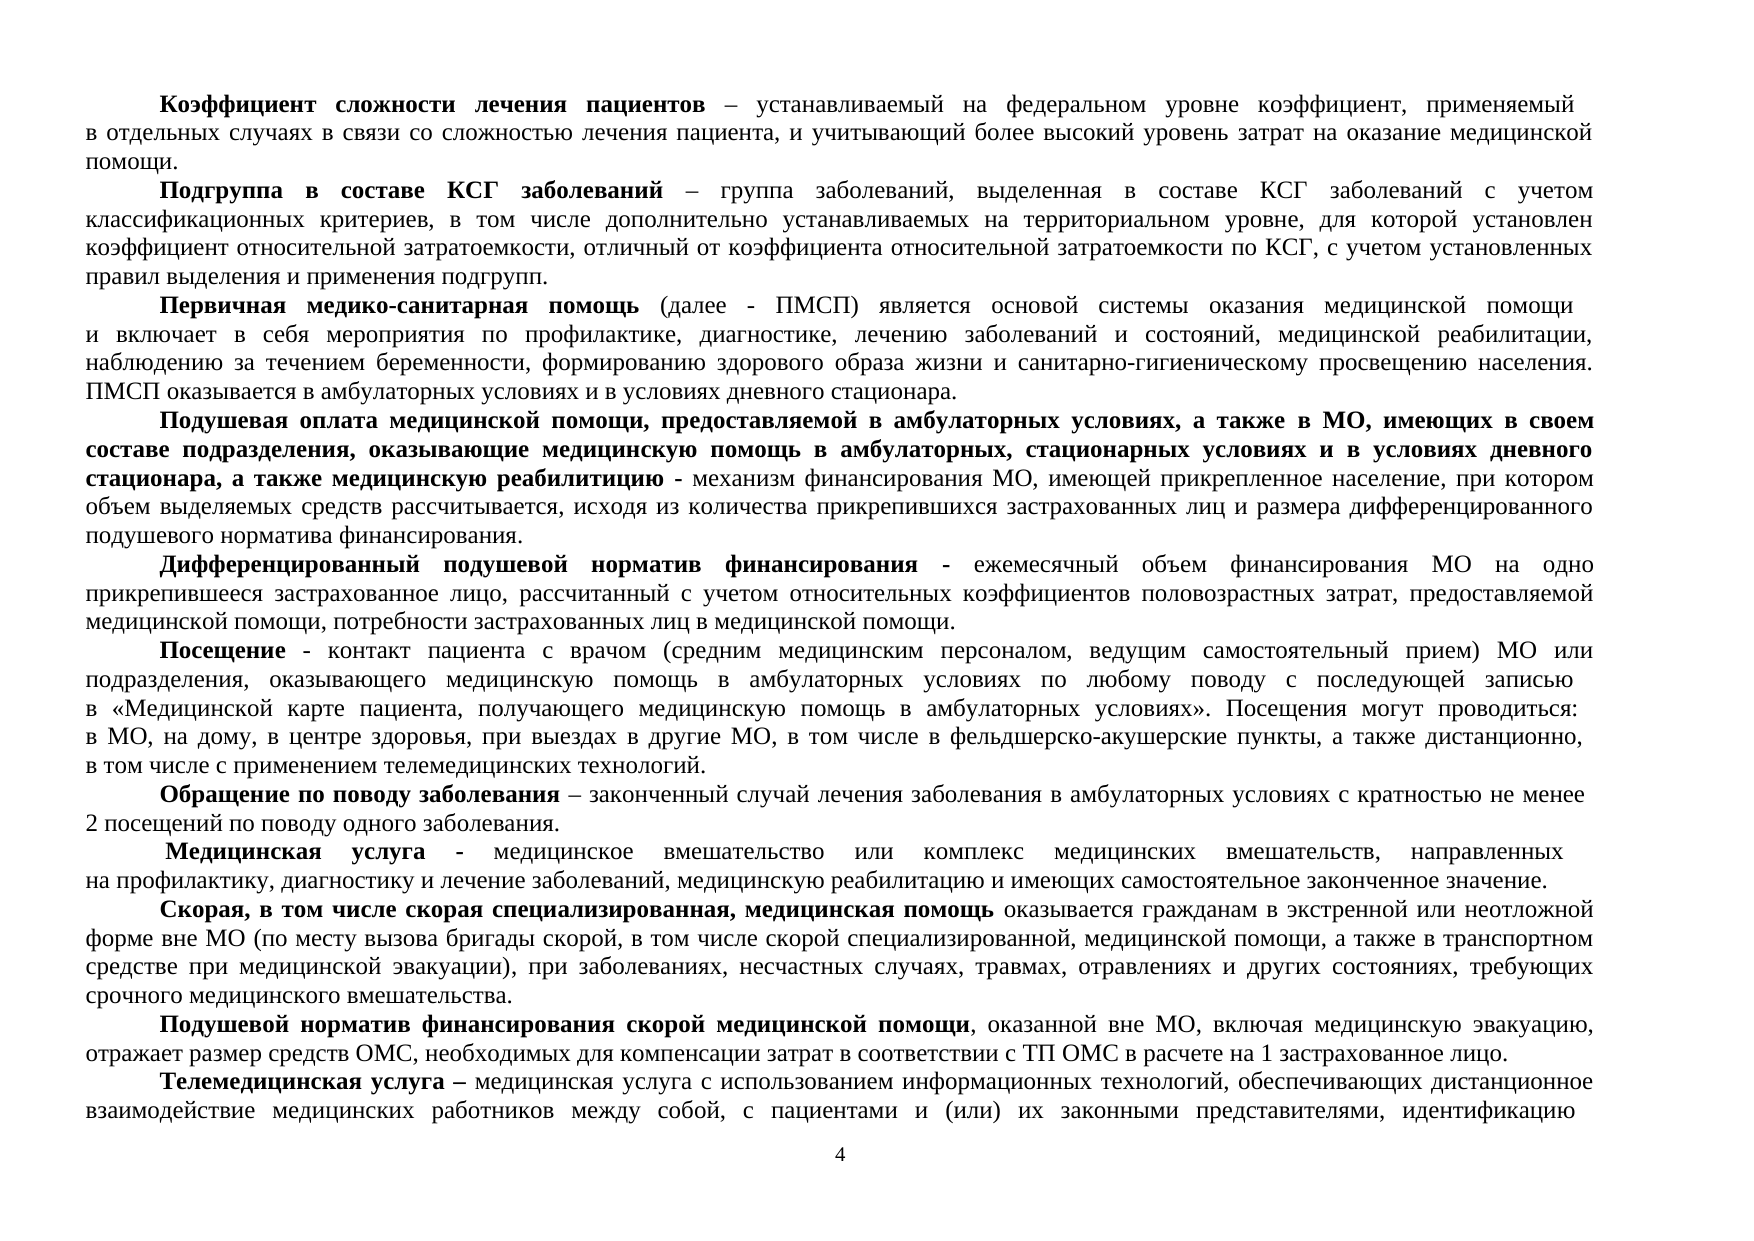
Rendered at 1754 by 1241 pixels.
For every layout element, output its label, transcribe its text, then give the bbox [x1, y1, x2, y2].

text Скорая, в том числе скорая специализированная, медицинская помощь оказывается гражданам в экстренной или неотложной форме вне МО (по месту вызова бригады скорой, в том числе скорой специализированной, медицинской помощи, а также в транспортном средстве при медицинской эвакуации), при заболеваниях, несчастных случаях, травмах, отравлениях и других состояниях, требующих срочного медицинского вмешательства. [85, 894, 1594, 1009]
text Обращение по поводу заболевания – законченный случай лечения заболевания в амбулаторных условиях с кратностью не менее 2 посещений по поводу одного заболевания. [85, 779, 1594, 836]
text Первичная медико-санитарная помощь (далее - ПМСП) является основой системы оказания медицинской помощи и включает в себя мероприятия по профилактике, диагностике, лечению заболеваний и состояний, медицинской реабилитации, наблюдению за течением беременности, формированию здорового образа жизни и санитарно-гигиеническому просвещению населения. ПМСП оказывается в амбулаторных условиях и в условиях дневного стационара. [85, 290, 1594, 405]
text Подгруппа в составе КСГ заболеваний – группа заболеваний, выделенная в составе КСГ заболеваний с учетом классификационных критериев, в том числе дополнительно устанавливаемых на территориальном уровне, для которой установлен коэффициент относительной затратоемкости, отличный от коэффициента относительной затратоемкости по КСГ, с учетом установленных правил выделения и применения подгрупп. [85, 175, 1594, 290]
text Подушевой норматив финансирования скорой медицинской помощи, оказанной вне МО, включая медицинскую эвакуацию, отражает размер средств ОМС, необходимых для компенсации затрат в соответствии с ТП ОМС в расчете на 1 застрахованное лицо. [85, 1009, 1594, 1066]
text Дифференцированный подушевой норматив финансирования - ежемесячный объем финансирования МО на одно прикрепившееся застрахованное лицо, рассчитанный с учетом относительных коэффициентов половозрастных затрат, предоставляемой медицинской помощи, потребности застрахованных лиц в медицинской помощи. [85, 549, 1594, 635]
text Подушевая оплата медицинской помощи, предоставляемой в амбулаторных условиях, а также в МО, имеющих в своем составе подразделения, оказывающие медицинскую помощь в амбулаторных, стационарных условиях и в условиях дневного стационара, а также медицинскую реабилитицию - механизм финансирования МО, имеющей прикрепленное население, при котором объем выделяемых средств рассчитывается, исходя из количества прикрепившихся застрахованных лиц и размера дифференцированного подушевого норматива финансирования. [85, 405, 1594, 549]
text Коэффициент сложности лечения пациентов – устанавливаемый на федеральном уровне коэффициент, применяемый в отдельных случаях в связи со сложностью лечения пациента, и учитывающий более высокий уровень затрат на оказание медицинской помощи. [85, 89, 1594, 175]
text Посещение - контакт пациента с врачом (средним медицинским персоналом, ведущим самостоятельный прием) МО или подразделения, оказывающего медицинскую помощь в амбулаторных условиях по любому поводу с последующей записью в «Медицинской карте пациента, получающего медицинскую помощь в амбулаторных условиях». Посещения могут проводиться: в МО, на дому, в центре здоровья, при выездах в другие МО, в том числе в фельдшерско-акушерские пункты, а также дистанционно, в том числе с применением телемедицинских технологий. [85, 635, 1594, 779]
text Медицинская услуга - медицинское вмешательство или комплекс медицинских вмешательств, направленных на профилактику, диагностику и лечение заболеваний, медицинскую реабилитацию и имеющих самостоятельное законченное значение. [85, 836, 1594, 894]
